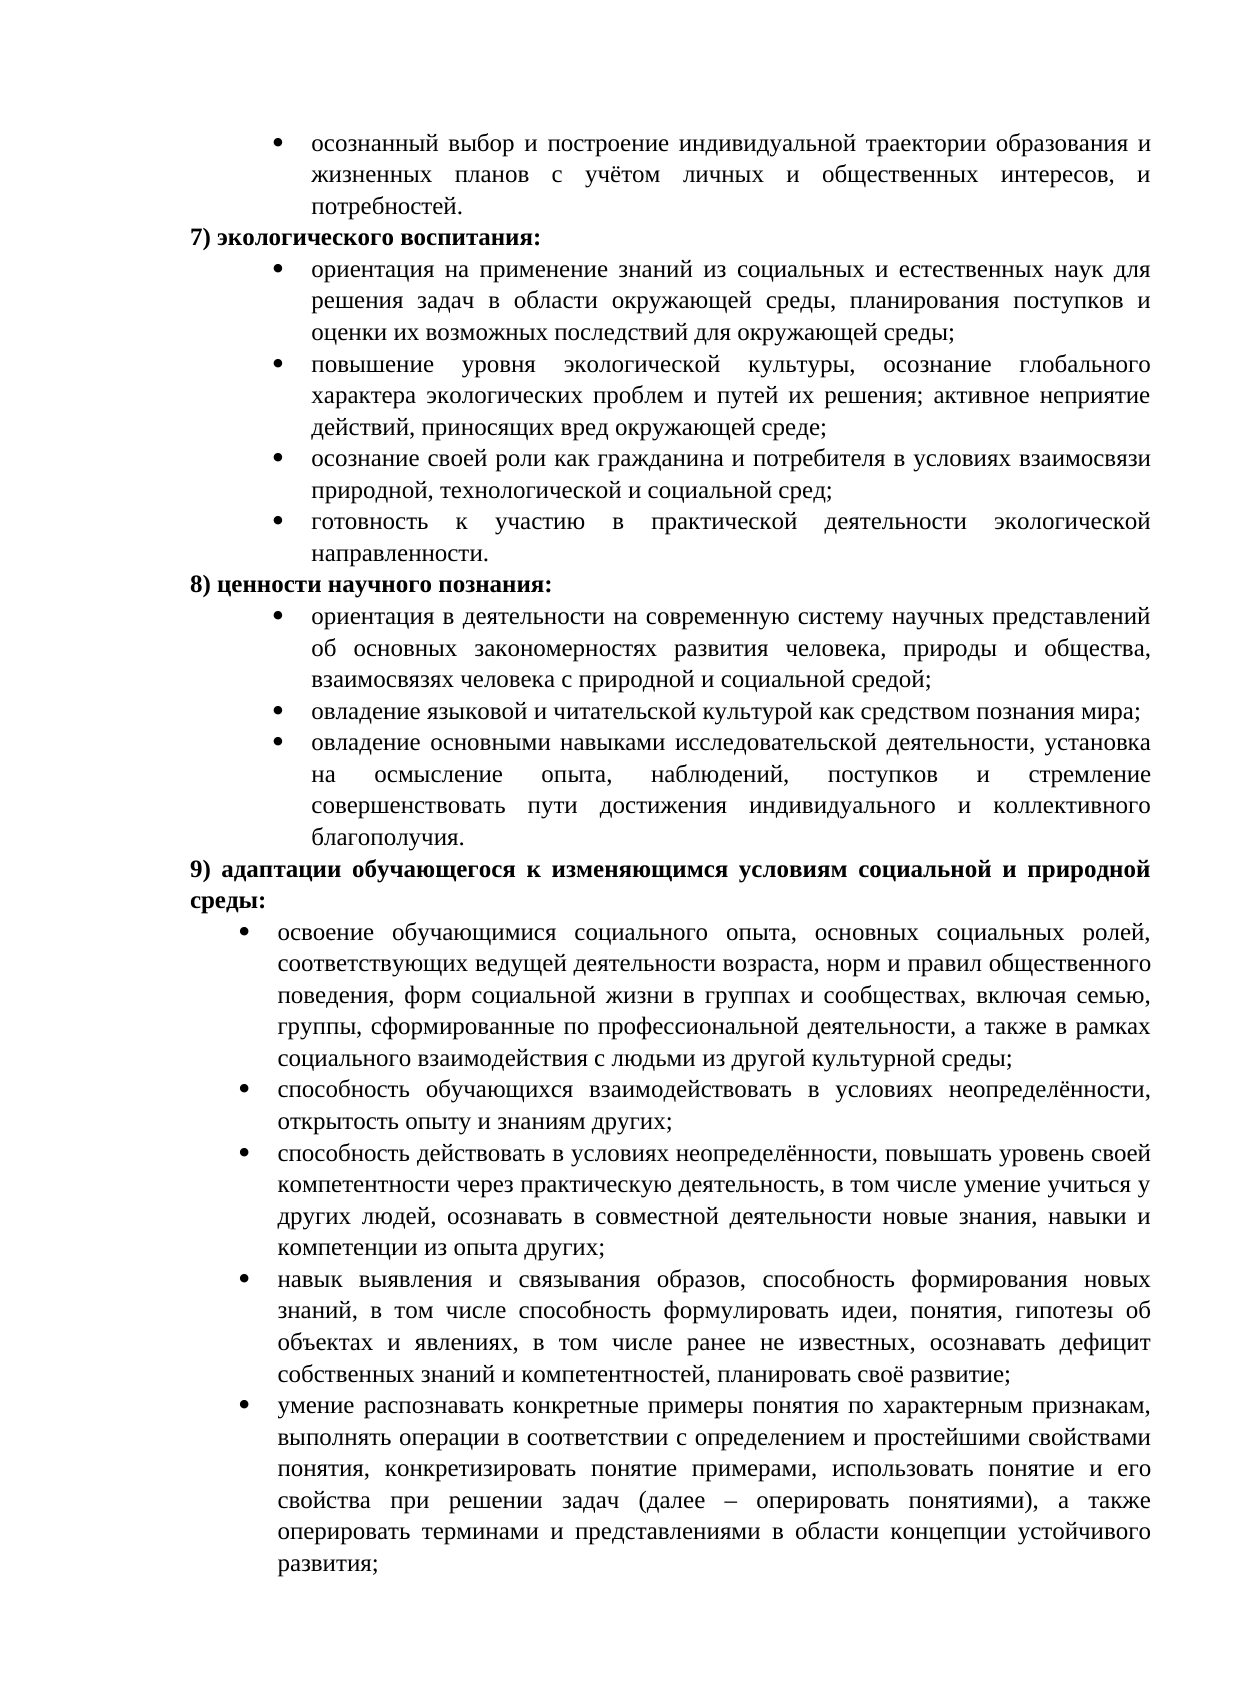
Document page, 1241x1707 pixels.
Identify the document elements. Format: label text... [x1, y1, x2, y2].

list способность действовать в условиях неопределённости, повышать уровень своей компетентности через практическую деятельность, в том числе умение учиться у других людей, осознавать в совместной деятельности новые знания, навыки и компетенции из опыта других; [240, 1138, 1152, 1261]
list овладение основными навыками исследовательской деятельности, установка на осмысление опыта, наблюдений, поступков и стремление совершенствовать пути достижения индивидуального и коллективного благополучия. [274, 727, 1152, 851]
list овладение языковой и читательской культурой как средством познания мира; [274, 696, 1152, 724]
list готовность к участию в практической деятельности экологической направленности. [274, 506, 1152, 567]
list осознание своей роли как гражданина и потребителя в условиях взаимосвязи природной, технологической и социальной сред; [274, 443, 1152, 504]
text 8) ценности научного познания: [190, 569, 1152, 598]
list ориентация на применение знаний из социальных и естественных наук для решения задач в области окружающей среды, планирования поступков и оценки их возможных последствий для окружающей среды; [274, 254, 1152, 346]
text 9) адаптации обучающегося к изменяющимся условиям социальной и природной среды: [190, 854, 1152, 914]
list способность обучающихся взаимодействовать в условиях неопределённости, открытость опыту и знаниям других; [240, 1074, 1152, 1135]
list повышение уровня экологической культуры, осознание глобального характера экологических проблем и путей их решения; активное неприятие действий, приносящих вред окружающей среде; [274, 349, 1152, 441]
list умение распознавать конкретные примеры понятия по характерным признакам, выполнять операции в соответствии с определением и простейшими свойствами понятия, конкретизировать понятие примерами, использовать понятие и его свойства при решении задач (далее – оперировать понятиями), а также оперировать терминами и представлениями в области концепции устойчивого развития; [240, 1390, 1152, 1577]
list освоение обучающимися социального опыта, основных социальных ролей, соответствующих ведущей деятельности возраста, норм и правил общественного поведения, форм социальной жизни в группах и сообществах, включая семью, группы, сформированные по профессиональной деятельности, а также в рамках социального взаимодействия с людьми из другой культурной среды; [240, 917, 1152, 1072]
list ориентация в деятельности на современную систему научных представлений об основных закономерностях развития человека, природы и общества, взаимосвязях человека с природной и социальной средой; [274, 601, 1152, 693]
list осознанный выбор и построение индивидуальной траектории образования и жизненных планов с учётом личных и общественных интересов, и потребностей. [274, 128, 1152, 219]
text 7) экологического воспитания: [190, 222, 1152, 251]
list навык выявления и связывания образов, способность формирования новых знаний, в том числе способность формулировать идеи, понятия, гипотезы об объектах и явлениях, в том числе ранее не известных, осознавать дефицит собственных знаний и компетентностей, планировать своё развитие; [240, 1264, 1152, 1387]
